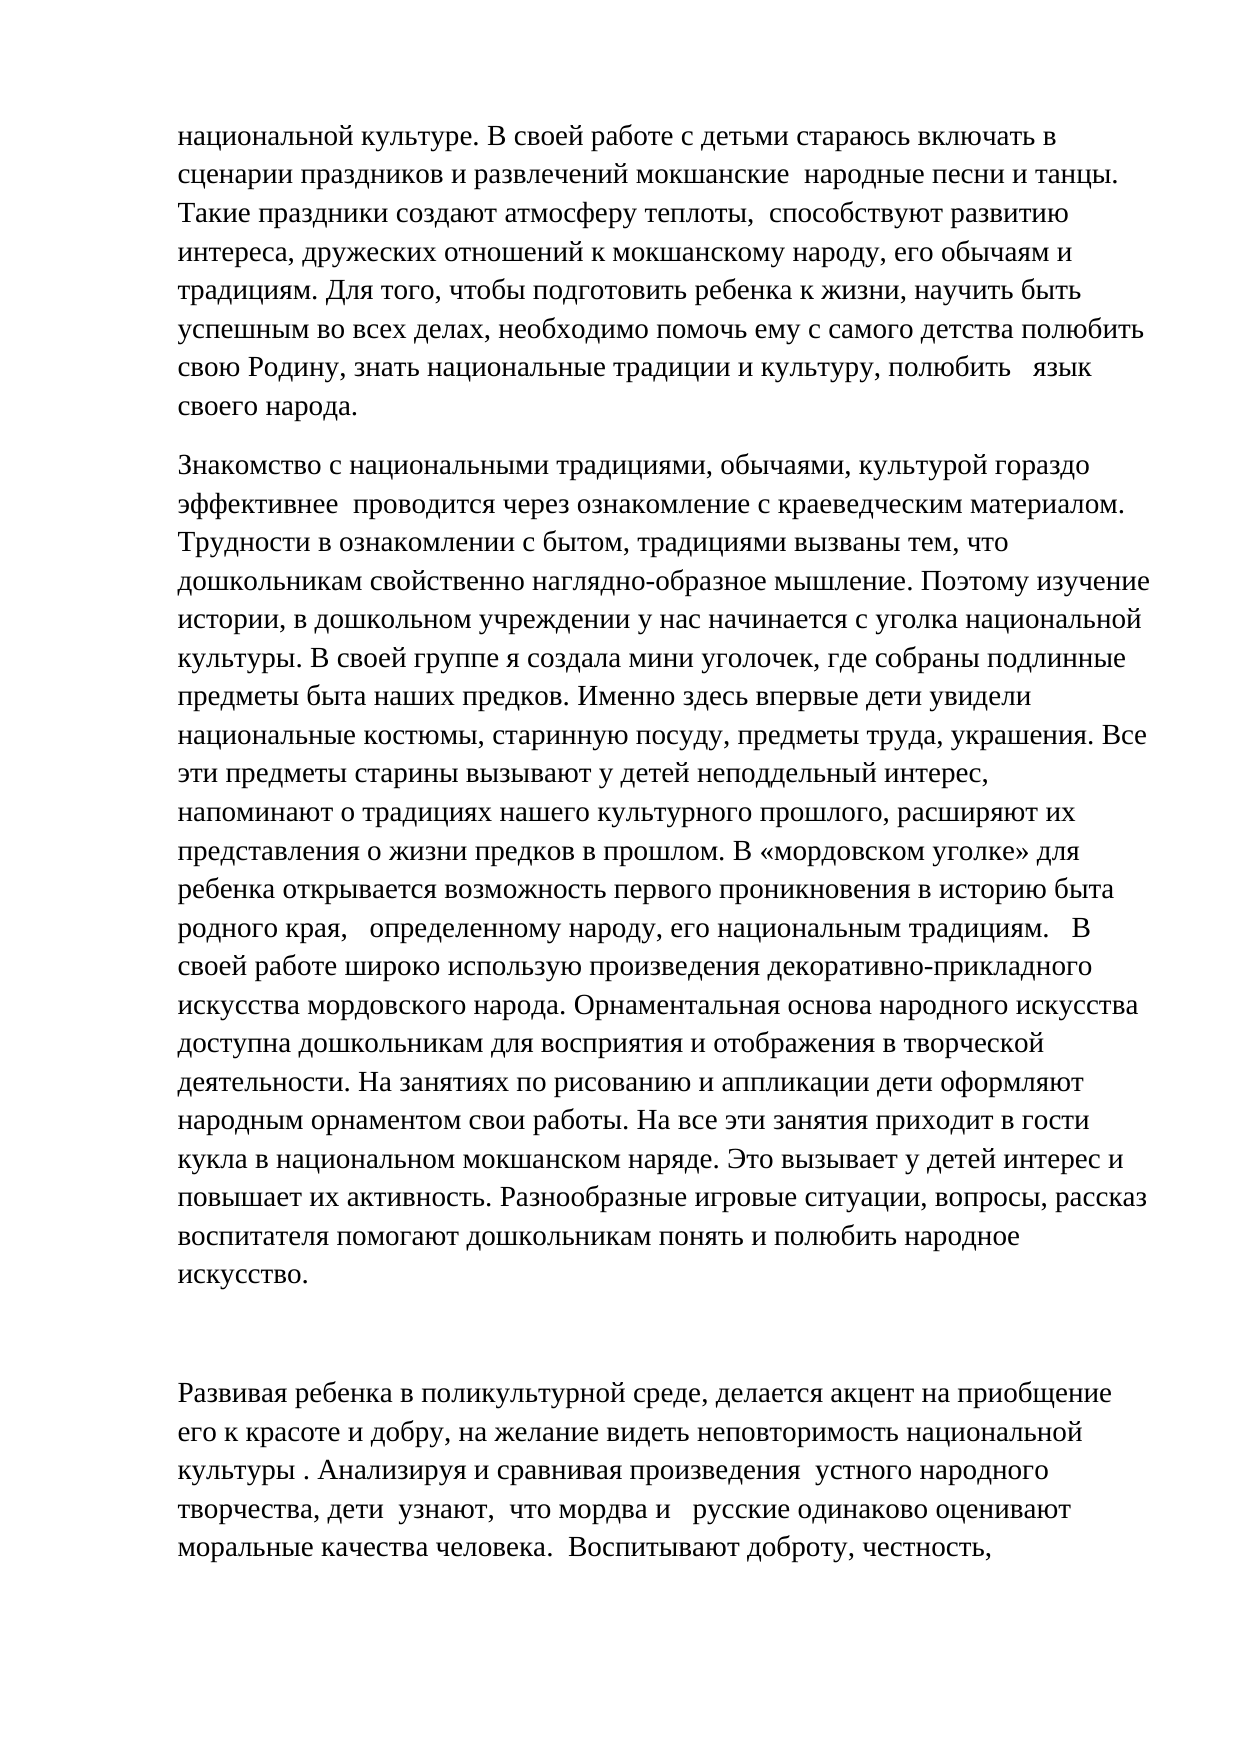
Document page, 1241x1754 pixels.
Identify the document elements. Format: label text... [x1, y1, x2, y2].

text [177, 1375, 1152, 1563]
text Знакомство с национальными традициями, обычаями, культурой гораздо эффективнее проводится через ознакомление с краеведческим материалом. Трудности в ознакомлении с бытом, традициями вызваны тем, что дошкольникам свойственно наглядно-образное мышление. Поэтому изучение истории, в дошкольном учреждении у нас начинается с уголка национальной культуры. В своей группе я создала мини уголочек, где собраны подлинные предметы быта наших предков. Именно здесь впервые дети увидели национальные костюмы, старинную посуду, предметы труда, украшения. Все эти предметы старины вызывают у детей неподдельный интерес, напоминают о традициях нашего культурного прошлого, расширяют их представления о жизни предков в прошлом. В «мордовском уголке» для ребенка открывается возможность первого проникновения в историю быта родного края, определенному народу, его национальным традициям. В своей работе широко использую произведения декоративно-прикладного искусства мордовского народа. Орнаментальная основа народного искусства доступна дошкольникам для восприятия и отображения в творческой деятельности. На занятиях по рисованию и аппликации дети оформляют народным орнаментом свои работы. На все эти занятия приходит в гости кукла в национальном мокшанском наряде. Это вызывает у детей интерес и повышает их активность. Разнообразные игровые ситуации, вопросы, рассказ воспитателя помогают дошкольникам понять и полюбить народное искусство. [177, 447, 1152, 1290]
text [177, 118, 1152, 421]
